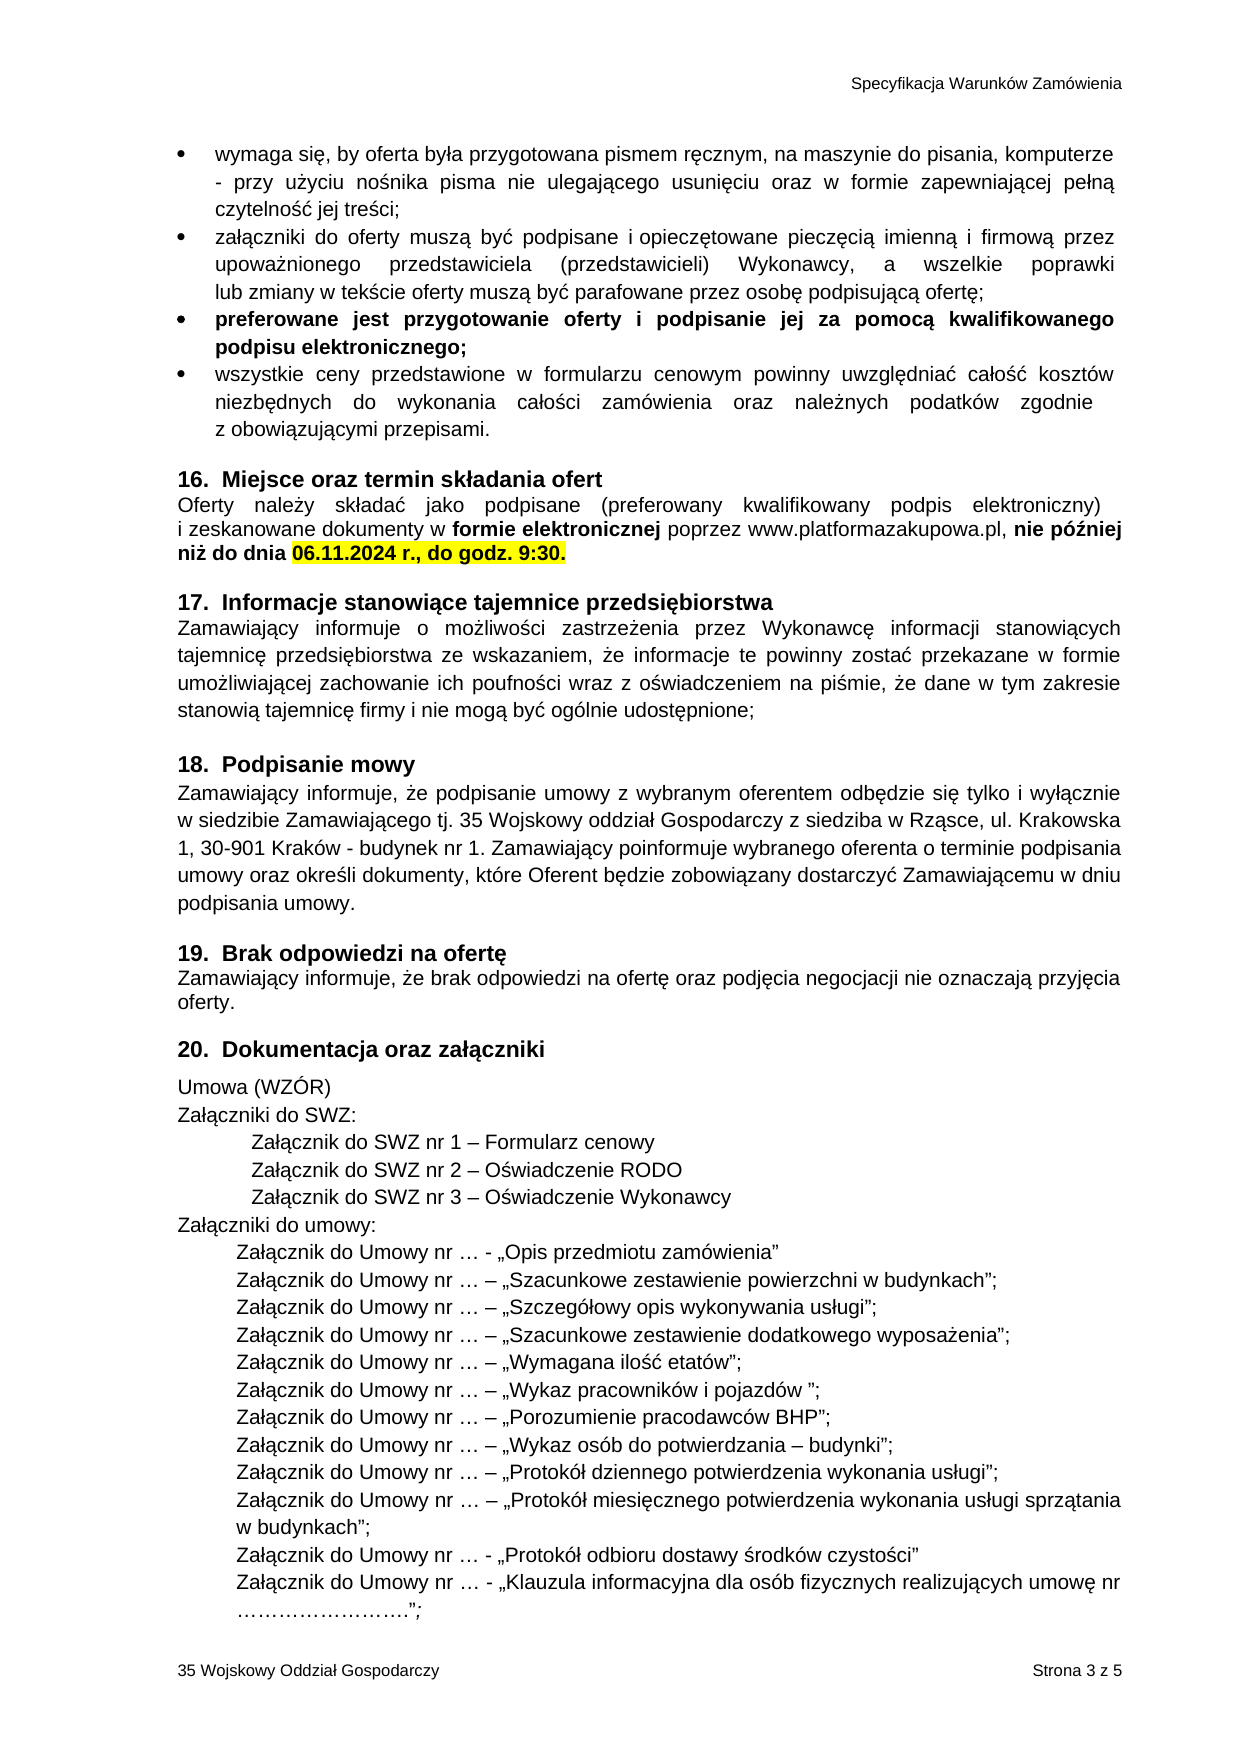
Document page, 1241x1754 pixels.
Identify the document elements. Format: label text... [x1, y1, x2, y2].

text Załącznik do Umowy nr … – „Wymagana ilość etatów”; [236, 1350, 1122, 1374]
text Załącznik do Umowy nr … - „Protokół odbioru dostawy środków czystości” [236, 1543, 1122, 1567]
text Załączniki do umowy: [177, 1213, 1122, 1237]
text Załącznik do Umowy nr … – „Wykaz pracowników i pojazdów ”; [236, 1378, 1122, 1402]
text Załącznik do SWZ nr 3 – Oświadczenie Wykonawcy [177, 1185, 1122, 1209]
text Załącznik do Umowy nr … – „Szacunkowe zestawienie dodatkowego wyposażenia”; [236, 1323, 1122, 1347]
text Zamawiający informuje o możliwości zastrzeżenia przez Wykonawcę informacji stanowiących tajemnicę przedsiębiorstwa ze wskazaniem, że informacje te powinny zostać przekazane w formie umożliwiającej zachowanie ich poufności wraz z oświadczeniem na piśmie, że dane w tym zakresie stanowią tajemnicę firmy i nie mogą być ogólnie udostępnione; [177, 616, 1122, 722]
text Załącznik do Umowy nr … – „Protokół miesięcznego potwierdzenia wykonania usługi sprzątania w budynkach”; [236, 1488, 1122, 1539]
text Zamawiający informuje, że podpisanie umowy z wybranym oferentem odbędzie się tylko i wyłącznie w siedzibie Zamawiającego tj. 35 Wojskowy oddział Gospodarczy z siedziba w Rząsce, ul. Krakowska 1, 30-901 Kraków - budynek nr 1. Zamawiający poinformuje wybranego oferenta o terminie podpisania umowy oraz określi dokumenty, które Oferent będzie zobowiązany dostarczyć Zamawiającemu w dniu podpisania umowy. [177, 781, 1122, 915]
text Oferty należy składać jako podpisane (preferowany kwalifikowany podpis elektroniczny) i zeskanowane dokumenty w formie elektronicznej poprzez www.platformazakupowa.pl, nie później niż do dnia 06.11.2024 r., do godz. 9:30. [177, 493, 1122, 564]
text Załącznik do Umowy nr … – „Wykaz osób do potwierdzania – budynki”; [236, 1433, 1122, 1457]
list Brak odpowiedzi na ofertę [177, 940, 1122, 966]
list załączniki do oferty muszą być podpisane i opieczętowane pieczęcią imienną i firmową przez upoważnionego przedstawiciela (przedstawicieli) Wykonawcy, a wszelkie poprawki lub zmiany w tekście oferty muszą być parafowane przez osobę podpisującą ofertę; [177, 224, 1115, 303]
list Podpisanie mowy [177, 751, 1122, 777]
text Załącznik do Umowy nr … - „Klauzula informacyjna dla osób fizycznych realizujących umowę nr …………………….”; [236, 1570, 1122, 1622]
text Zamawiający informuje, że brak odpowiedzi na ofertę oraz podjęcia negocjacji nie oznaczają przyjęcia oferty. [177, 966, 1122, 1014]
list Dokumentacja oraz załączniki [177, 1036, 1122, 1062]
text Załącznik do Umowy nr … – „Porozumienie pracodawców BHP”; [236, 1405, 1122, 1429]
list preferowane jest przygotowanie oferty i podpisanie jej za pomocą kwalifikowanego podpisu elektronicznego; [177, 307, 1115, 359]
text Załącznik do SWZ nr 2 – Oświadczenie RODO [177, 1158, 1122, 1182]
text Załącznik do Umowy nr … – „Protokół dziennego potwierdzenia wykonania usługi”; [236, 1460, 1122, 1484]
text Załącznik do SWZ nr 1 – Formularz cenowy [177, 1130, 1122, 1154]
list Załącznik do Umowy nr … – „Szacunkowe zestawienie powierzchni w budynkach”; [236, 1268, 1122, 1292]
text Załącznik do Umowy nr … – „Szczegółowy opis wykonywania usługi”; [236, 1295, 1122, 1319]
list wszystkie ceny przedstawione w formularzu cenowym powinny uwzględniać całość kosztów niezbędnych do wykonania całości zamówienia oraz należnych podatków zgodnie z obowiązującymi przepisami. [177, 362, 1115, 441]
text Załączniki do SWZ: [177, 1103, 1122, 1127]
list Informacje stanowiące tajemnice przedsiębiorstwa [177, 589, 1122, 616]
text Załącznik do Umowy nr … - „Opis przedmiotu zamówienia” [215, 1240, 1122, 1264]
list Miejsce oraz termin składania ofert [177, 466, 1122, 493]
text Umowa (WZÓR) [177, 1075, 1115, 1099]
list wymaga się, by oferta była przygotowana pismem ręcznym, na maszynie do pisania, komputerze - przy użyciu nośnika pisma nie ulegającego usunięciu oraz w formie zapewniającej pełną czytelność jej treści; [177, 142, 1115, 221]
